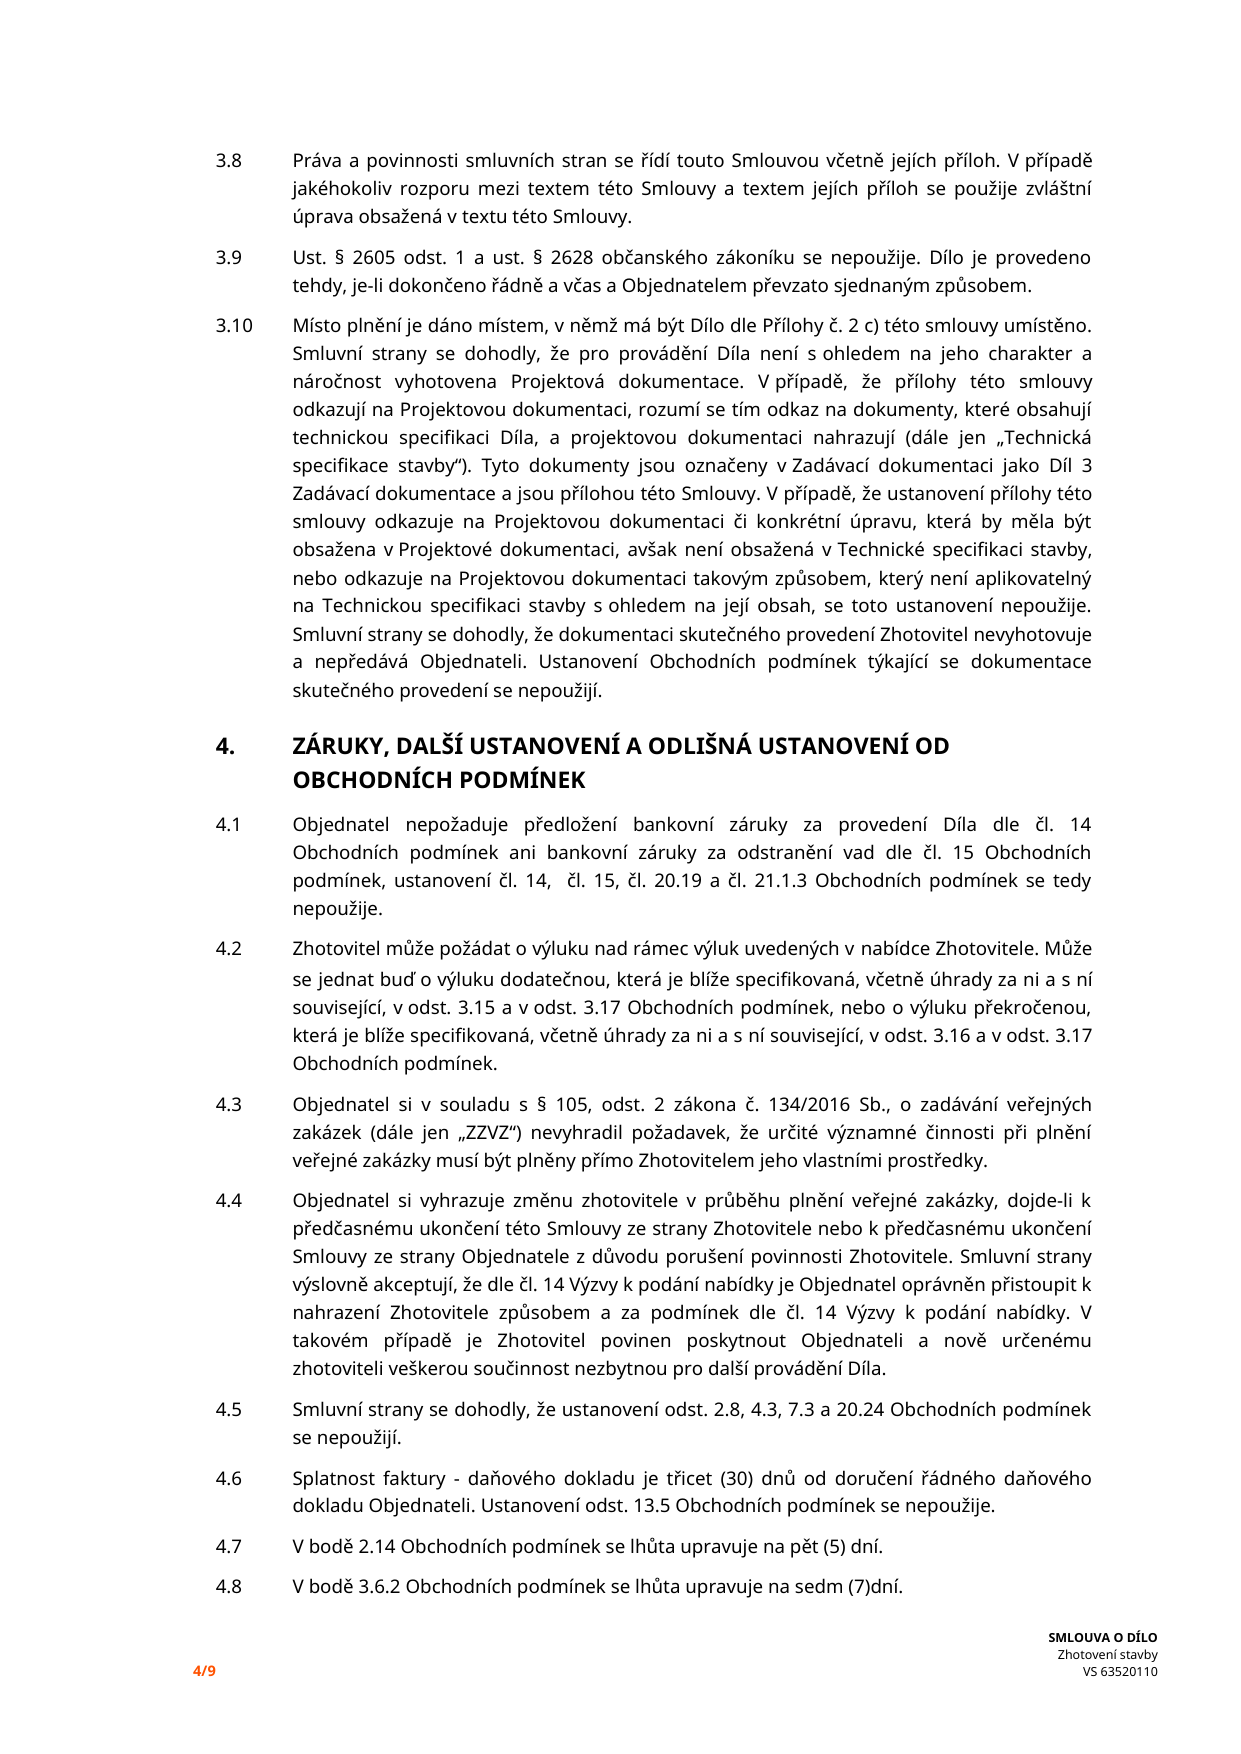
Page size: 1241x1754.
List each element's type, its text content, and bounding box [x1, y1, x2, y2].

text V bodě 2.14 Obchodních podmínek se lhůta upravuje na pět (5) dní. [216, 1533, 1093, 1559]
text ZÁRUKY, DALŠÍ USTANOVENÍ A ODLIŠNÁ USTANOVENÍ OD OBCHODNÍCH PODMÍNEK [216, 730, 1093, 796]
text V bodě 3.6.2 Obchodních podmínek se lhůta upravuje na sedm (7)dní. [216, 1574, 1093, 1599]
text Objednatel si vyhrazuje změnu zhotovitele v průběhu plnění veřejné zakázky, dojde-li k předčasnému ukončení této Smlouvy ze strany Zhotovitele nebo k předčasnému ukončení Smlouvy ze strany Objednatele z důvodu porušení povinnosti Zhotovitele. Smluvní strany výslovně akceptují, že dle čl. 14 Výzvy k podání nabídky je Objednatel oprávněn přistoupit k nahrazení Zhotovitele způsobem a za podmínek dle čl. 14 Výzvy k podání nabídky. V takovém případě je Zhotovitel povinen poskytnout Objednateli a nově určenému zhotoviteli veškerou součinnost nezbytnou pro další provádění Díla. [216, 1188, 1093, 1381]
text Ust. § 2605 odst. 1 a ust. § 2628 občanského zákoníku se nepoužije. Dílo je provedeno tehdy, je-li dokončeno řádně a včas a Objednatelem převzato sjednaným způsobem. [216, 244, 1093, 298]
text Objednatel nepožaduje předložení bankovní záruky za provedení Díla dle čl. 14 Obchodních podmínek ani bankovní záruky za odstranění vad dle čl. 15 Obchodních podmínek, ustanovení čl. 14, čl. 15, čl. 20.19 a čl. 21.1.3 Obchodních podmínek se tedy nepoužije. [216, 811, 1093, 921]
text Splatnost faktury - daňového dokladu je třicet (30) dnů od doručení řádného daňového dokladu Objednateli. Ustanovení odst. 13.5 Obchodních podmínek se nepoužije. [216, 1465, 1093, 1518]
text Práva a povinnosti smluvních stran se řídí touto Smlouvou včetně jejích příloh. V případě jakéhokoliv rozporu mezi textem této Smlouvy a textem jejích příloh se použije zvláštní úprava obsažená v textu této Smlouvy. [216, 147, 1093, 229]
text Zhotovitel může požádat o výluku nad rámec výluk uvedených v nabídce Zhotovitele. Může se jednat buď o výluku dodatečnou, která je blíže specifikovaná, včetně úhrady za ni a s ní související, v odst. 3.15 a v odst. 3.17 Obchodních podmínek, nebo o výluku překročenou, která je blíže specifikovaná, včetně úhrady za ni a s ní související, v odst. 3.16 a v odst. 3.17 Obchodních podmínek. [216, 936, 1093, 1076]
text Smluvní strany se dohodly, že ustanovení odst. 2.8, 4.3, 7.3 a 20.24 Obchodních podmínek se nepoužijí. [216, 1396, 1093, 1450]
text Objednatel si v souladu s § 105, odst. 2 zákona č. 134/2016 Sb., o zadávání veřejných zakázek (dále jen „ZZVZ“) nevyhradil požadavek, že určité významné činnosti při plnění veřejné zakázky musí být plněny přímo Zhotovitelem jeho vlastními prostředky. [216, 1091, 1093, 1173]
text Místo plnění je dáno místem, v němž má být Dílo dle Přílohy č. 2 c) této smlouvy umístěno. Smluvní strany se dohodly, že pro provádění Díla není s ohledem na jeho charakter a náročnost vyhotovena Projektová dokumentace. V případě, že přílohy této smlouvy odkazují na Projektovou dokumentaci, rozumí se tím odkaz na dokumenty, které obsahují technickou specifikaci Díla, a projektovou dokumentaci nahrazují (dále jen „Technická specifikace stavby“). Tyto dokumenty jsou označeny v Zadávací dokumentaci jako Díl 3 Zadávací dokumentace a jsou přílohou této Smlouvy. V případě, že ustanovení přílohy této smlouvy odkazuje na Projektovou dokumentaci či konkrétní úpravu, která by měla být obsažena v Projektové dokumentaci, avšak není obsažená v Technické specifikaci stavby, nebo odkazuje na Projektovou dokumentaci takovým způsobem, který není aplikovatelný na Technickou specifikaci stavby s ohledem na její obsah, se toto ustanovení nepoužije. Smluvní strany se dohodly, že dokumentaci skutečného provedení Zhotovitel nevyhotovuje a nepředává Objednateli. Ustanovení Obchodních podmínek týkající se dokumentace skutečného provedení se nepoužijí. [216, 313, 1093, 702]
